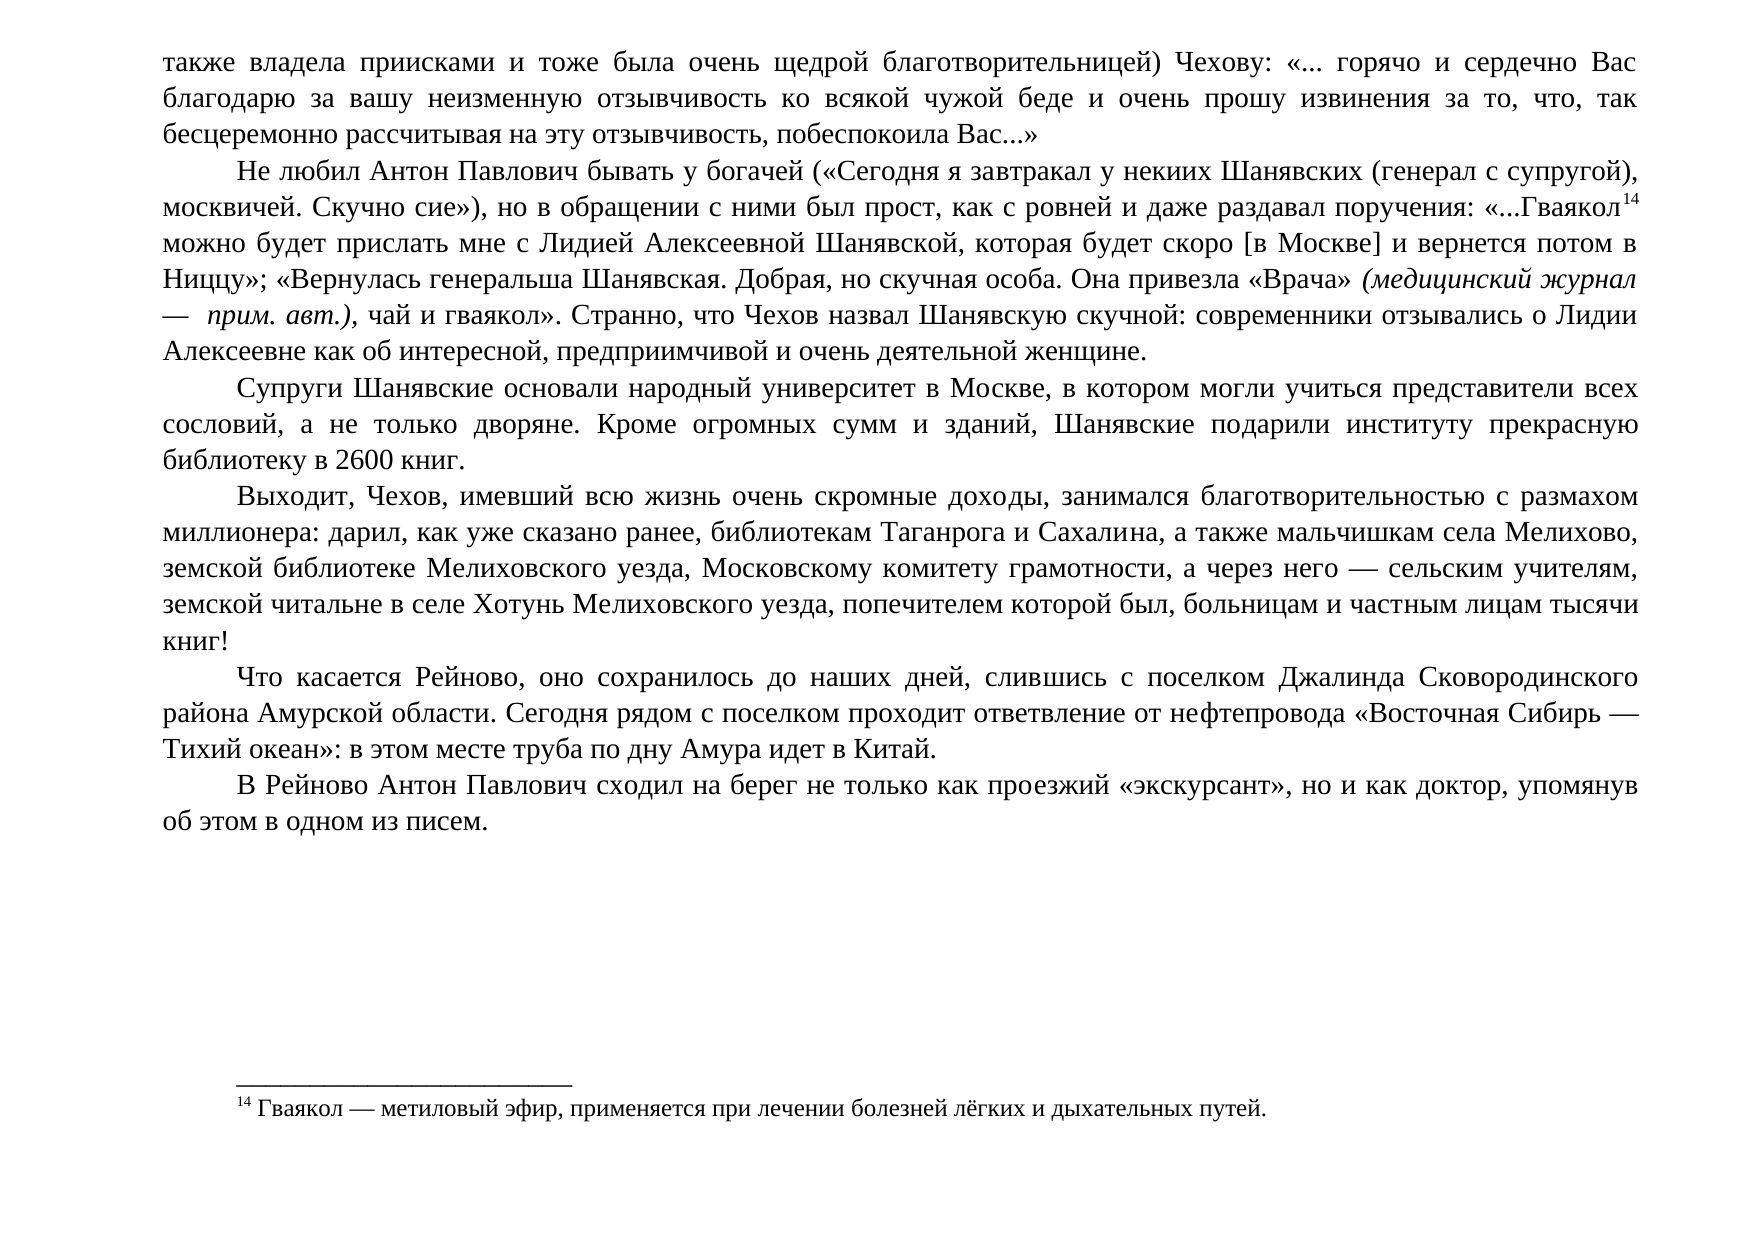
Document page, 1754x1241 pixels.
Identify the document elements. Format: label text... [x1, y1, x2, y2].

text В Рейново Антон Павлович сходил на берег не только как проезжий «экскурсант», но и как доктор, упомянув об этом в одном из писем. [162, 767, 1639, 837]
text 14 Гваякол — метиловый эфир, применяется при лечении болезней лёгких и дыхательных путей. [162, 1093, 1639, 1121]
text Супруги Шанявские основали народный университет в Москве, в котором могли учиться представители всех сословий, а не только дворяне. Кроме огромных сумм и зданий, Шанявские подарили институту прекрасную библиотеку в 2600 книг. [162, 370, 1639, 476]
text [162, 44, 1639, 150]
text Не любил Антон Павлович бывать у богачей («Сегодня я завтракал у некиих Шанявских (генерал с супругой), москвичей. Скучно сие»), но в обращении с ними был прост, как с ровней и даже раздавал поручения: «...Гваякол14 можно будет прислать мне с Лидией Алексеевной Шанявской, которая будет скоро [в Москве] и вернется потом в Ниццу»; «Вернулась генеральша Шанявская. Добрая, но скучная особа. Она привезла «Врача» (медицинский журнал — прим. авт.), чай и гваякол». Странно, что Чехов назвал Шанявскую скучной: современники отзывались о Лидии Алексеевне как об интересной, предприимчивой и очень деятельной женщине. [162, 153, 1639, 367]
text _______________________ [162, 1056, 1639, 1090]
text Что касается Рейново, оно сохранилось до наших дней, слившись с поселком Джалинда Сковородинского района Амурской области. Сегодня рядом с поселком проходит ответвление от нефтепровода «Восточная Сибирь — Тихий океан»: в этом месте труба по дну Амура идет в Китай. [162, 659, 1639, 765]
text Выходит, Чехов, имевший всю жизнь очень скромные доходы, занимался благотворительностью с размахом миллионера: дарил, как уже сказано ранее, библиотекам Таганрога и Сахалина, а также мальчишкам села Мелихово, земской библиотеке Мелиховского уезда, Московскому комитету грамотности, а через него — сельским учителям, земской читальне в селе Хотунь Мелиховского уезда, попечителем которой был, больницам и частным лицам тысячи книг! [162, 478, 1639, 656]
